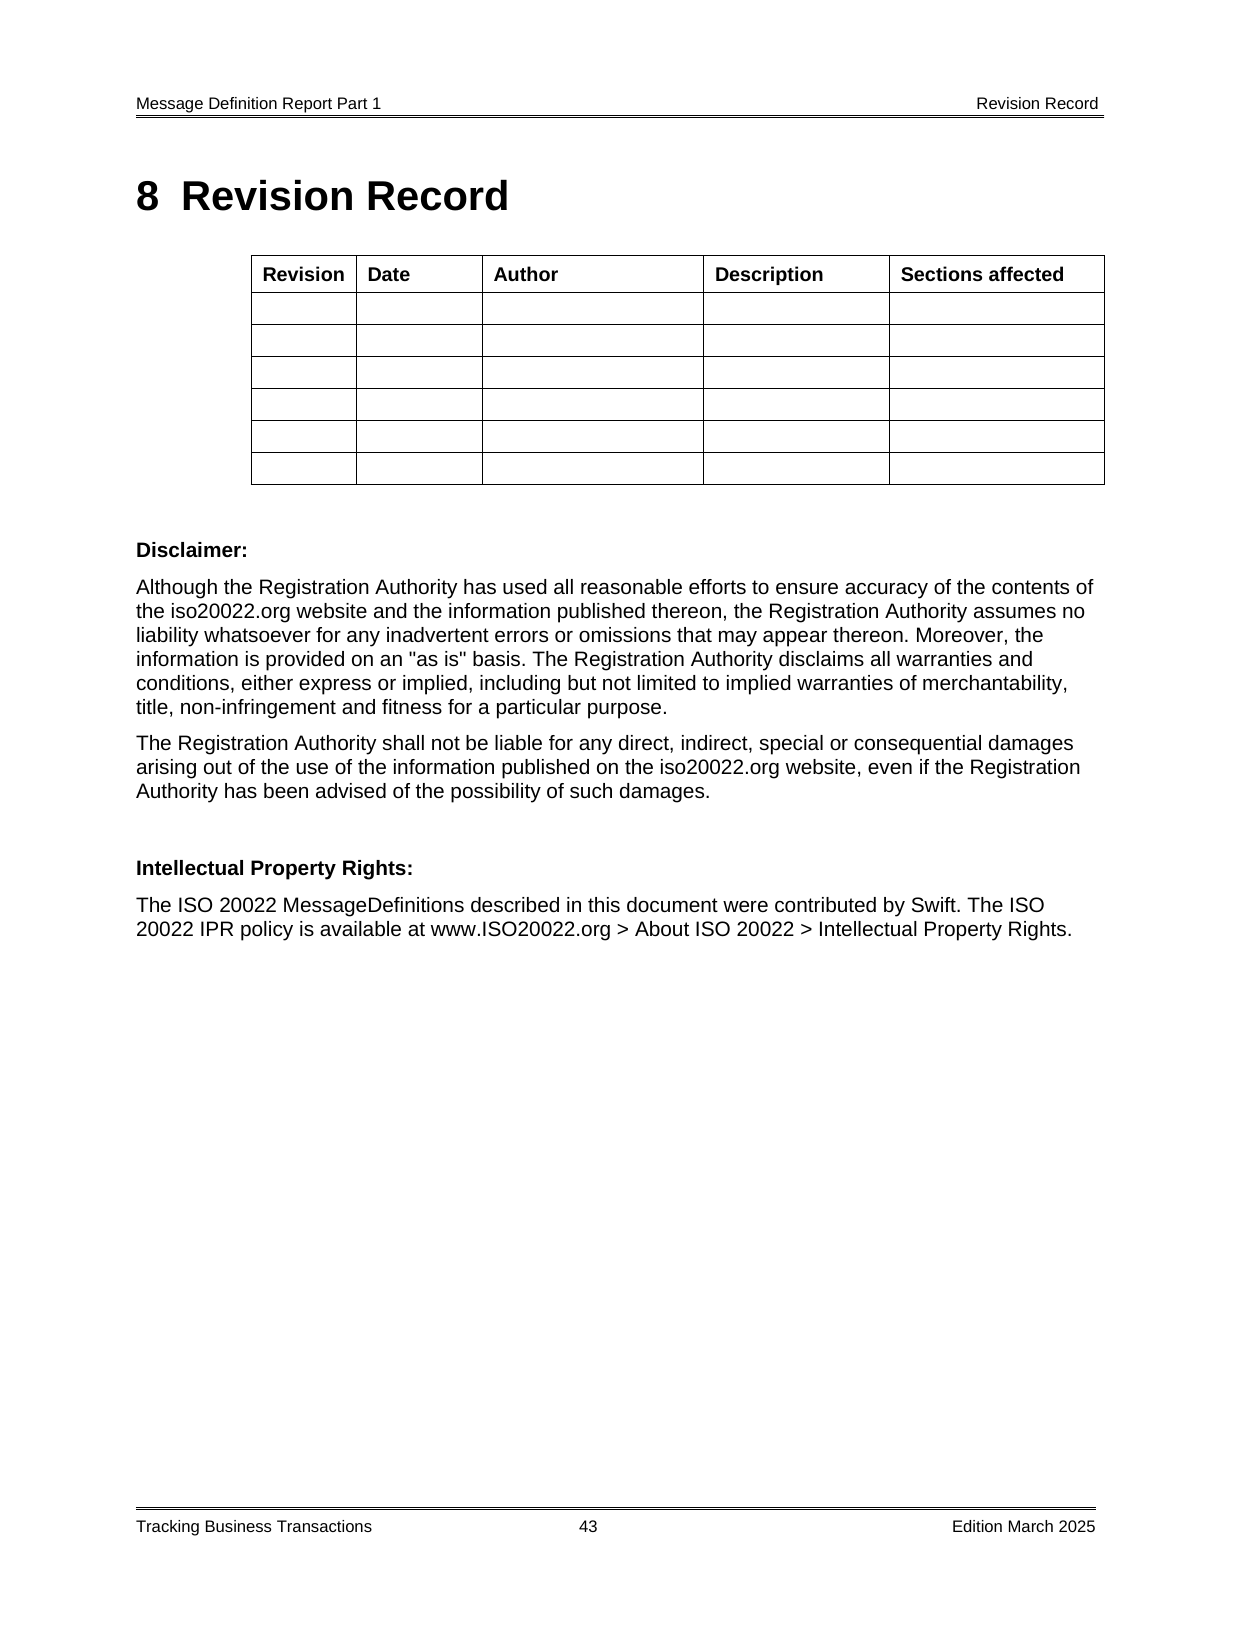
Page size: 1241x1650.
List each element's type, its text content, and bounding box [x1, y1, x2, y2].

table_cell [483, 293, 703, 324]
table_header Sections affected [890, 256, 1104, 292]
text The Registration Authority shall not be liable for any direct, indirect, special or consequential damages arising out of the use of the information published on the iso20022.org website, even if the Registration Authority has been advised of the possibility of such damages. [136, 731, 1104, 803]
table_cell [357, 453, 482, 484]
text Intellectual Property Rights: [136, 856, 1104, 880]
table_cell [483, 325, 703, 356]
table_cell [890, 357, 1104, 388]
text Disclaimer: [136, 538, 1104, 562]
table_cell [483, 453, 703, 484]
table_cell [357, 389, 482, 420]
table_header Date [357, 256, 482, 292]
table_cell [357, 293, 482, 324]
text The ISO 20022 MessageDefinitions described in this document were contributed by Swift. The ISO 20022 IPR policy is available at www.ISO20022.org > About ISO 20022 > Intellectual Property Rights. [136, 892, 1104, 940]
table_cell [704, 357, 889, 388]
table_cell [357, 357, 482, 388]
table_cell [252, 293, 356, 324]
table_cell [890, 325, 1104, 356]
table_cell [483, 357, 703, 388]
table_header Author [483, 256, 703, 292]
table_cell [252, 389, 356, 420]
table_cell [483, 421, 703, 452]
table_cell [252, 325, 356, 356]
table_header Revision [252, 256, 356, 292]
table_cell [890, 421, 1104, 452]
table_cell [252, 453, 356, 484]
table_cell [704, 453, 889, 484]
table_cell [704, 325, 889, 356]
table_header Description [704, 256, 889, 292]
table_cell [704, 293, 889, 324]
subtitle Revision Record [136, 171, 1104, 219]
table_cell [252, 421, 356, 452]
table_cell [890, 453, 1104, 484]
table_cell [483, 389, 703, 420]
table_cell [704, 389, 889, 420]
text Although the Registration Authority has used all reasonable efforts to ensure accuracy of the contents of the iso20022.org website and the information published thereon, the Registration Authority assumes no liability whatsoever for any inadvertent errors or omissions that may appear thereon. Moreover, the information is provided on an "as is" basis. The Registration Authority disclaims all warranties and conditions, either express or implied, including but not limited to implied warranties of merchantability, title, non-infringement and fitness for a particular purpose. [136, 575, 1104, 718]
table_cell [890, 293, 1104, 324]
table_cell [357, 325, 482, 356]
table_cell [704, 421, 889, 452]
table_cell [890, 389, 1104, 420]
table_cell [252, 357, 356, 388]
table_cell [357, 421, 482, 452]
